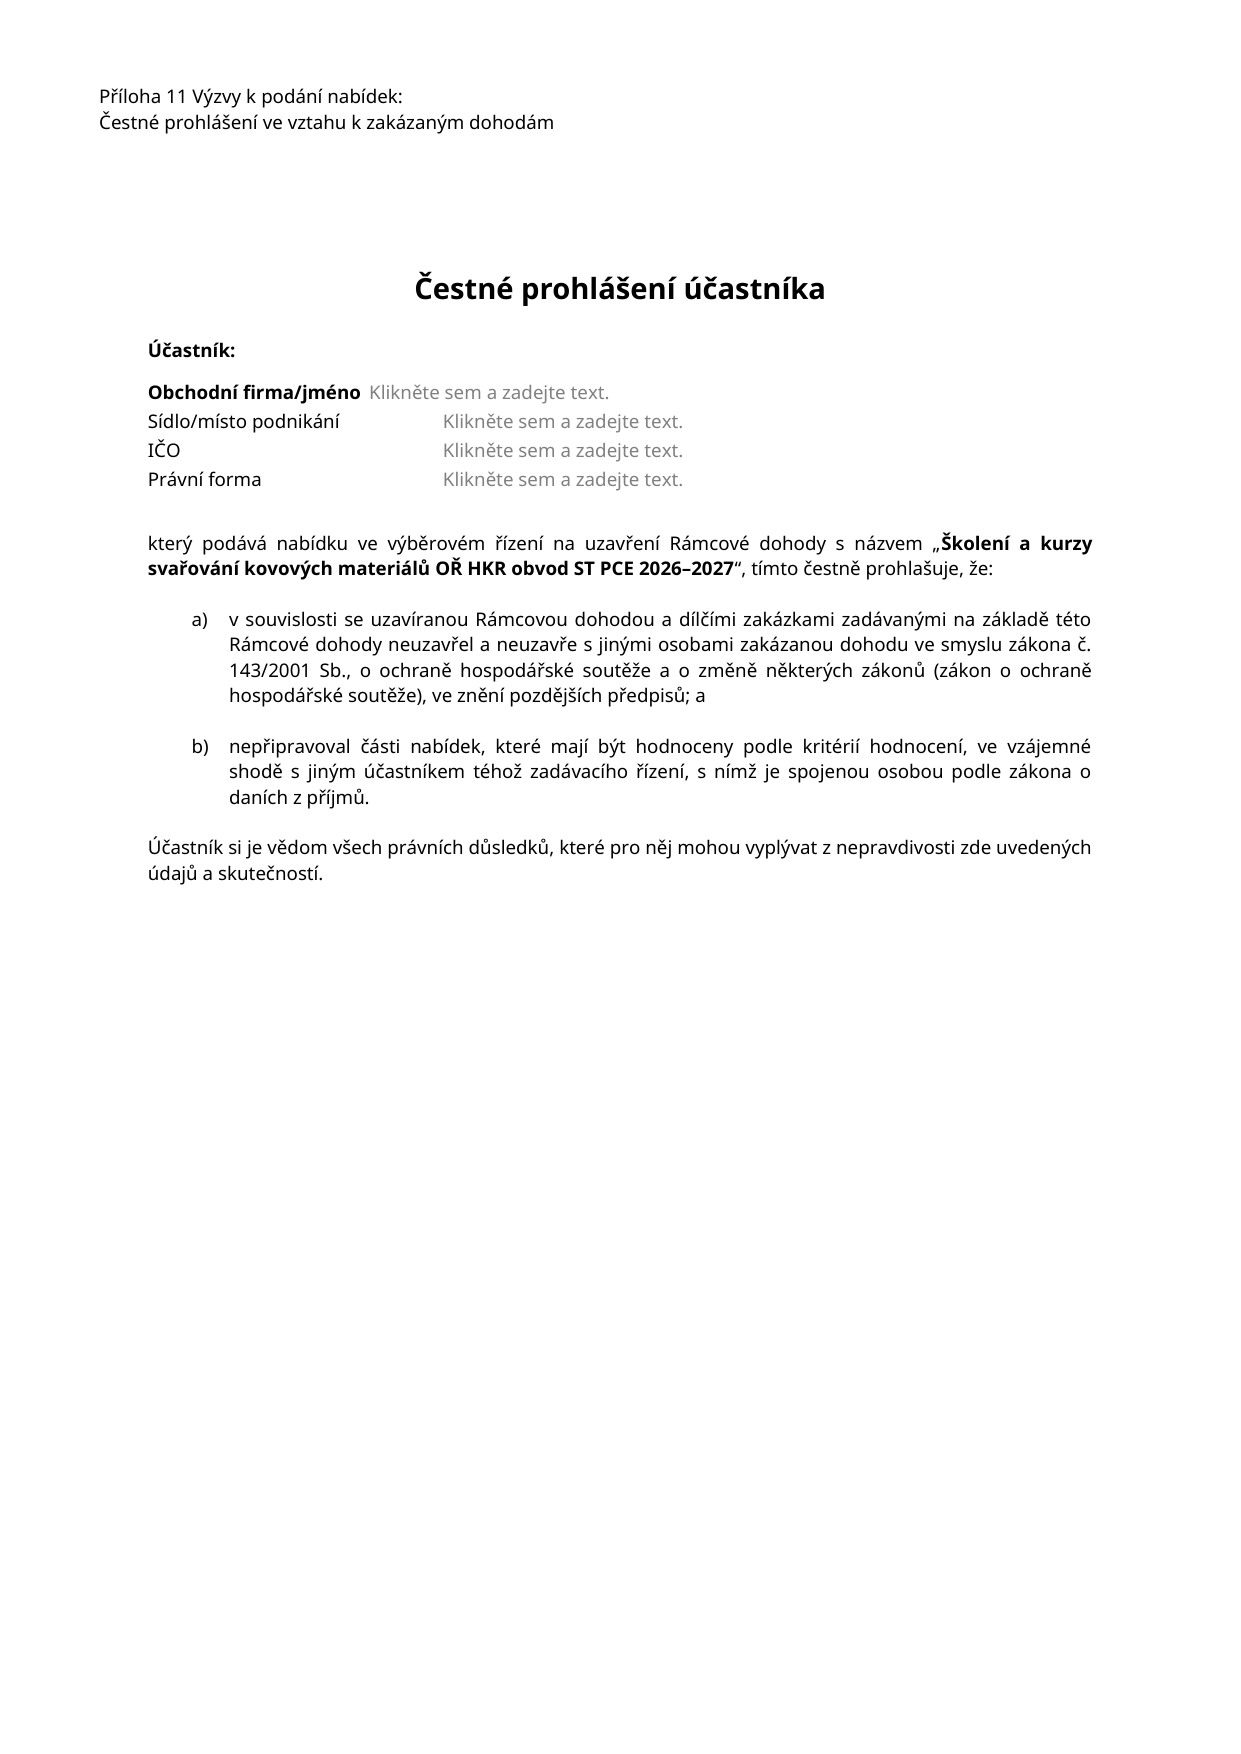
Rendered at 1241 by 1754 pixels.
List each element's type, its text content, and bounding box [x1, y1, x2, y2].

text Účastník: [148, 333, 1093, 364]
text Právní forma [148, 463, 1093, 492]
text Účastník si je vědom všech právních důsledků, které pro něj mohou vyplývat z nepravdivosti zde uvedených údajů a skutečností. [148, 835, 1093, 886]
text Sídlo/místo podnikání [148, 405, 1093, 434]
text Obchodní firma/jméno [148, 376, 1093, 405]
text IČO [148, 434, 1093, 463]
title Čestné prohlášení účastníka [148, 268, 1093, 308]
list nepřipravoval části nabídek, které mají být hodnoceny podle kritérií hodnocení, ve vzájemné shodě s jiným účastníkem téhož zadávacího řízení, s nímž je spojenou osobou podle zákona o daních z příjmů. [191, 733, 1093, 810]
text který podává nabídku ve výběrovém řízení na uzavření Rámcové dohody s názvem „Školení a kurzy svařování kovových materiálů OŘ HKR obvod ST PCE 2026–2027“, tímto čestně prohlašuje, že: [148, 530, 1093, 581]
list v souvislosti se uzavíranou Rámcovou dohodou a dílčími zakázkami zadávanými na základě této Rámcové dohody neuzavřel a neuzavře s jinými osobami zakázanou dohodu ve smyslu zákona č. 143/2001 Sb., o ochraně hospodářské soutěže a o změně některých zákonů (zákon o ochraně hospodářské soutěže), ve znění pozdějších předpisů; a [191, 606, 1093, 708]
